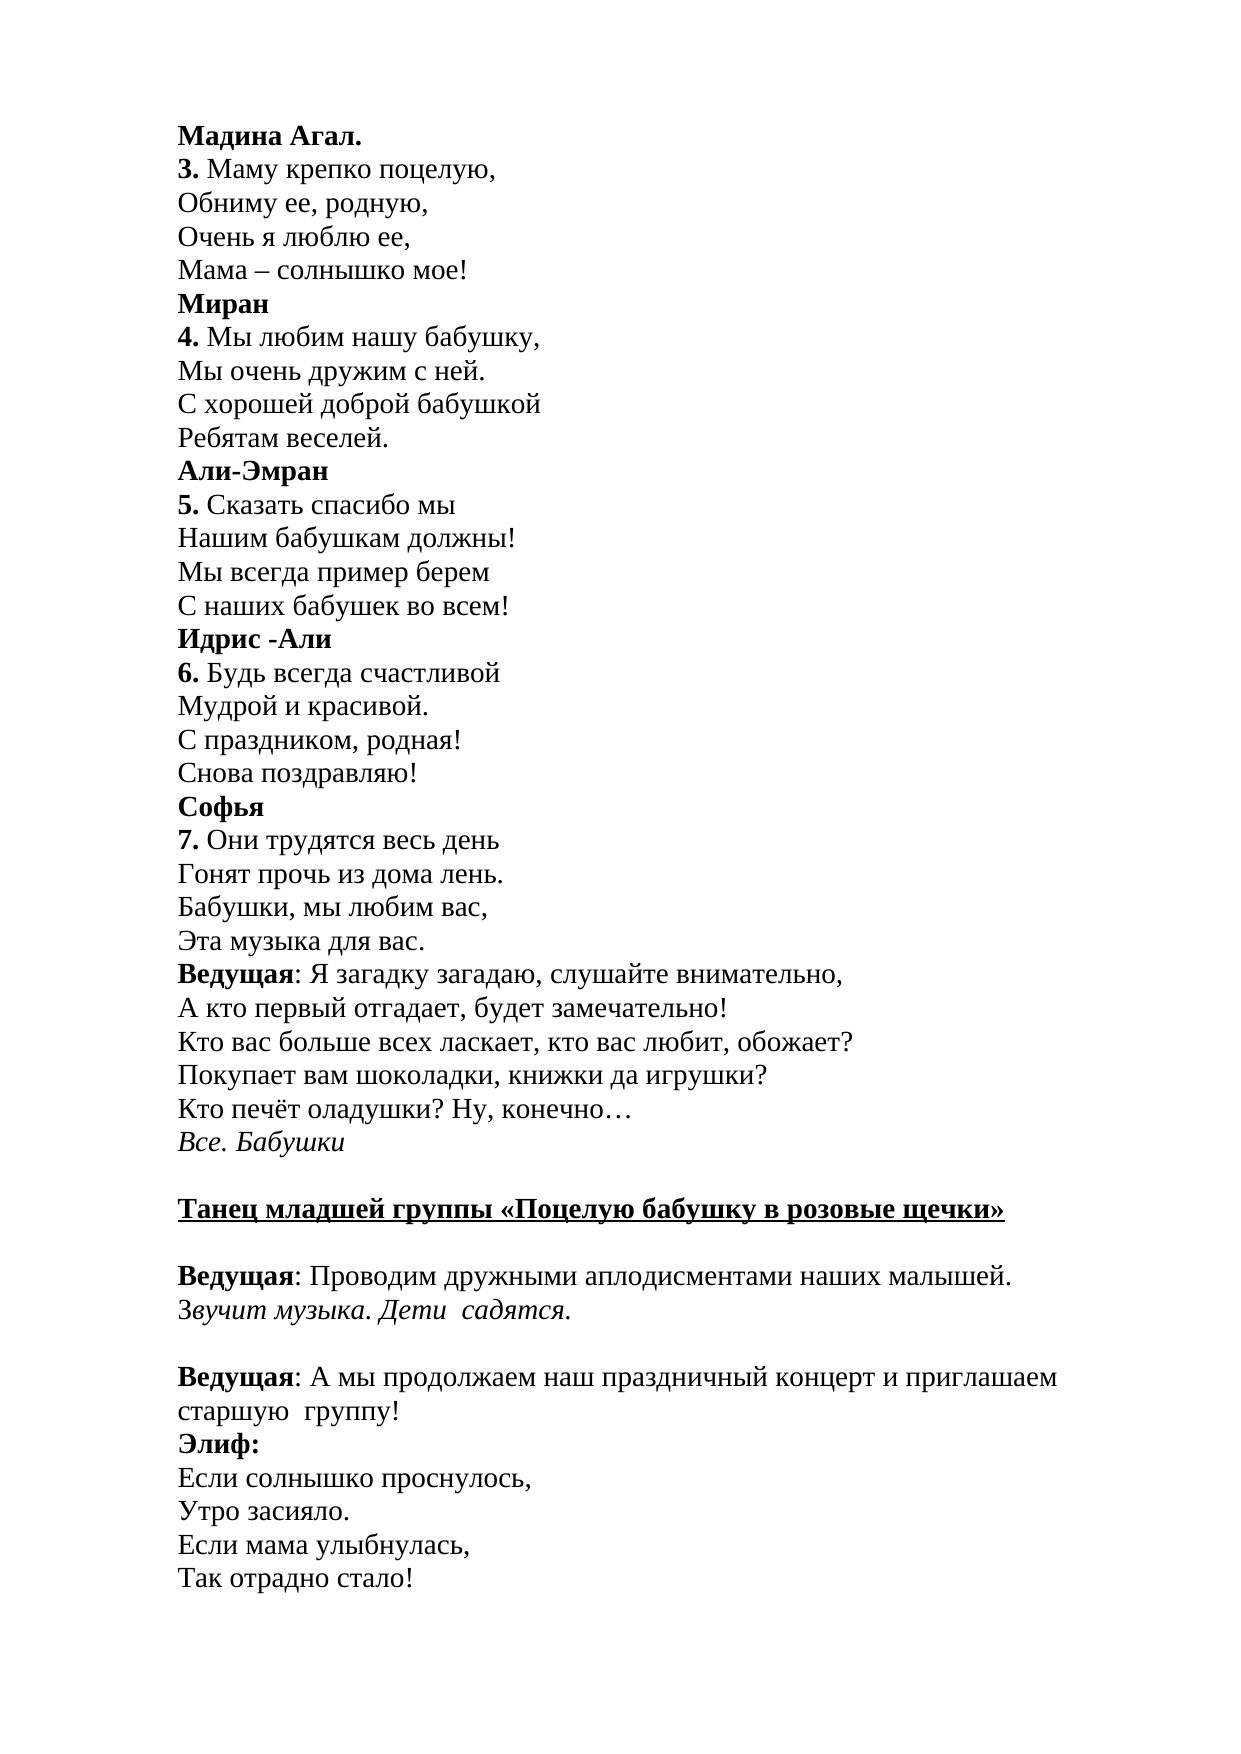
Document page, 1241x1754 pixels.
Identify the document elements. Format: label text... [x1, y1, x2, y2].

text 6. Будь всегда счастливой [177, 655, 1152, 688]
text Очень я люблю ее, [177, 219, 1152, 252]
text Эта музыка для вас. [177, 923, 1152, 957]
text Так отрадно стало! [177, 1560, 1152, 1594]
text Обниму ее, родную, [177, 185, 1152, 219]
text Гонят прочь из дома лень. [177, 856, 1152, 889]
text Если мама улыбнулась, [177, 1527, 1152, 1560]
text Утро засияло. [177, 1493, 1152, 1527]
text Мы очень дружим с ней. [177, 353, 1152, 386]
text Бабушки, мы любим вас, [177, 889, 1152, 923]
text Кто вас больше всех ласкает, кто вас любит, обожает? [177, 1024, 1152, 1057]
text 4. Мы любим нашу бабушку, [177, 319, 1152, 353]
text С наших бабушек во всем! [177, 588, 1152, 621]
text Снова поздравляю! [177, 755, 1152, 789]
text Кто печёт оладушки? Ну, конечно… [177, 1091, 1152, 1124]
text Ведущая: А мы продолжаем наш праздничный концерт и приглашаем старшую группу! [177, 1359, 1152, 1426]
text Ведущая: Проводим дружными аплодисментами наших малышей. [177, 1258, 1152, 1292]
text Ведущая: Я загадку загадаю, слушайте внимательно, [177, 957, 1152, 990]
text Танец младшей группы «Поцелую бабушку в розовые щечки» [177, 1191, 1152, 1225]
text Миран [177, 286, 1152, 319]
text 7. Они трудятся весь день [177, 822, 1152, 856]
text Али-Эмран [177, 453, 1152, 487]
text Звучит музыка. Дети садятся. [177, 1292, 1152, 1326]
text Покупает вам шоколадки, книжки да игрушки? [177, 1057, 1152, 1091]
text 5. Сказать спасибо мы [177, 487, 1152, 521]
text А кто первый отгадает, будет замечательно! [177, 990, 1152, 1024]
text С хорошей доброй бабушкой [177, 386, 1152, 420]
text Если солнышко проснулось, [177, 1460, 1152, 1493]
text Элиф: [177, 1426, 1152, 1460]
text Ребятам веселей. [177, 420, 1152, 453]
text Все. Бабушки [177, 1124, 1152, 1158]
text Нашим бабушкам должны! [177, 521, 1152, 554]
text Мудрой и красивой. [177, 688, 1152, 722]
text Мадина Агал. [177, 118, 1152, 152]
text Мы всегда пример берем [177, 554, 1152, 588]
text Идрис -Али [177, 621, 1152, 655]
text Софья [177, 789, 1152, 822]
text С праздником, родная! [177, 722, 1152, 755]
text Мама – солнышко мое! [177, 252, 1152, 286]
text 3. Маму крепко поцелую, [177, 152, 1152, 185]
